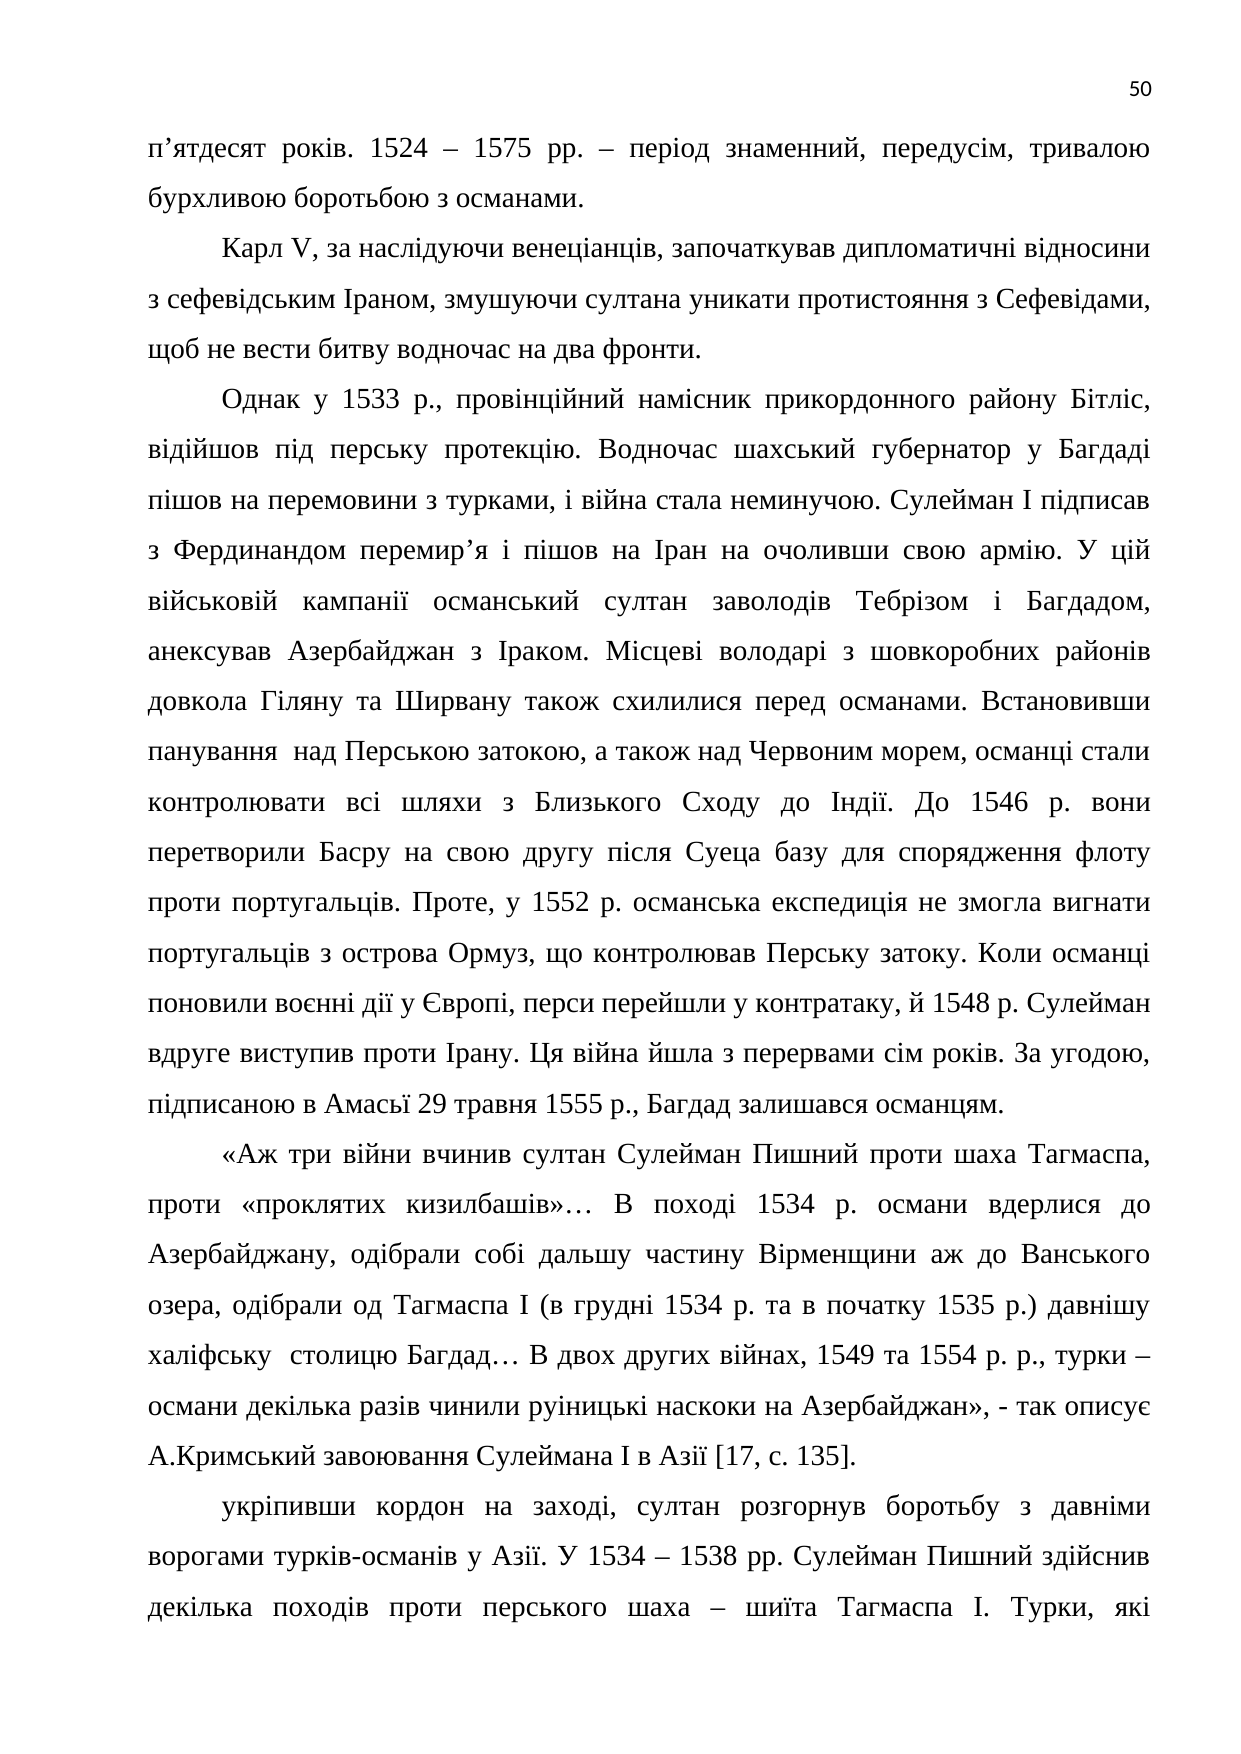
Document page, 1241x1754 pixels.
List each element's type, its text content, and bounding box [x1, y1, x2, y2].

text Однак у 1533 р., провінційний намісник прикордонного району Бітліс, відійшов під перську протекцію. Водночас шахський губернатор у Багдаді пішов на перемовини з турками, і війна стала неминучою. Сулейман І підписав з Фердинандом перемир’я і пішов на Іран на очоливши свою армію. У цій військовій кампанії османський султан заволодів Тебрізом і Багдадом, анексував Азербайджан з Іраком. Місцеві володарі з шовкоробних районів довкола Гіляну та Ширвану також схилилися перед османами. Встановивши панування над Перською затокою, а також над Червоним морем, османці стали контролювати всі шляхи з Близького Сходу до Індії. До 1546 р. вони перетворили Басру на свою другу після Суеца базу для спорядження флоту проти португальців. Проте, у 1552 р. османська експедиція не змогла вигнати португальців з острова Ормуз, що контролював Перську затоку. Коли османці поновили воєнні дії у Європі, перси перейшли у контратаку, й 1548 р. Сулейман вдруге виступив проти Ірану. Ця війна йшла з перервами сім років. За угодою, підписаною в Амасьї 29 травня 1555 р., Багдад залишався османцям. [148, 381, 1152, 1119]
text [148, 1488, 1152, 1622]
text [148, 130, 1152, 214]
text Карл V, за наслідуючи венеціанців, започаткував дипломатичні відносини з сефевідським Іраном, змушуючи султана уникати протистояння з Сефевідами, щоб не вести битву водночас на два фронти. [148, 230, 1152, 364]
text «Аж три війни вчинив султан Сулейман Пишний проти шаха Тагмаспа, проти «проклятих кизилбашів»… В поході 1534 р. османи вдерлися до Азербайджану, одібрали собі дальшу частину Вірменщини аж до Ванського озера, одібрали од Тагмаспа І (в грудні 1534 р. та в початку 1535 р.) давнішу халіфську столицю Багдад… В двох других війнах, 1549 та 1554 р. р., турки – османи декілька разів чинили руіницькі наскоки на Азербайджан», - так описує А.Кримський завоювання Сулеймана І в Азії [17, с. 135]. [148, 1136, 1152, 1471]
